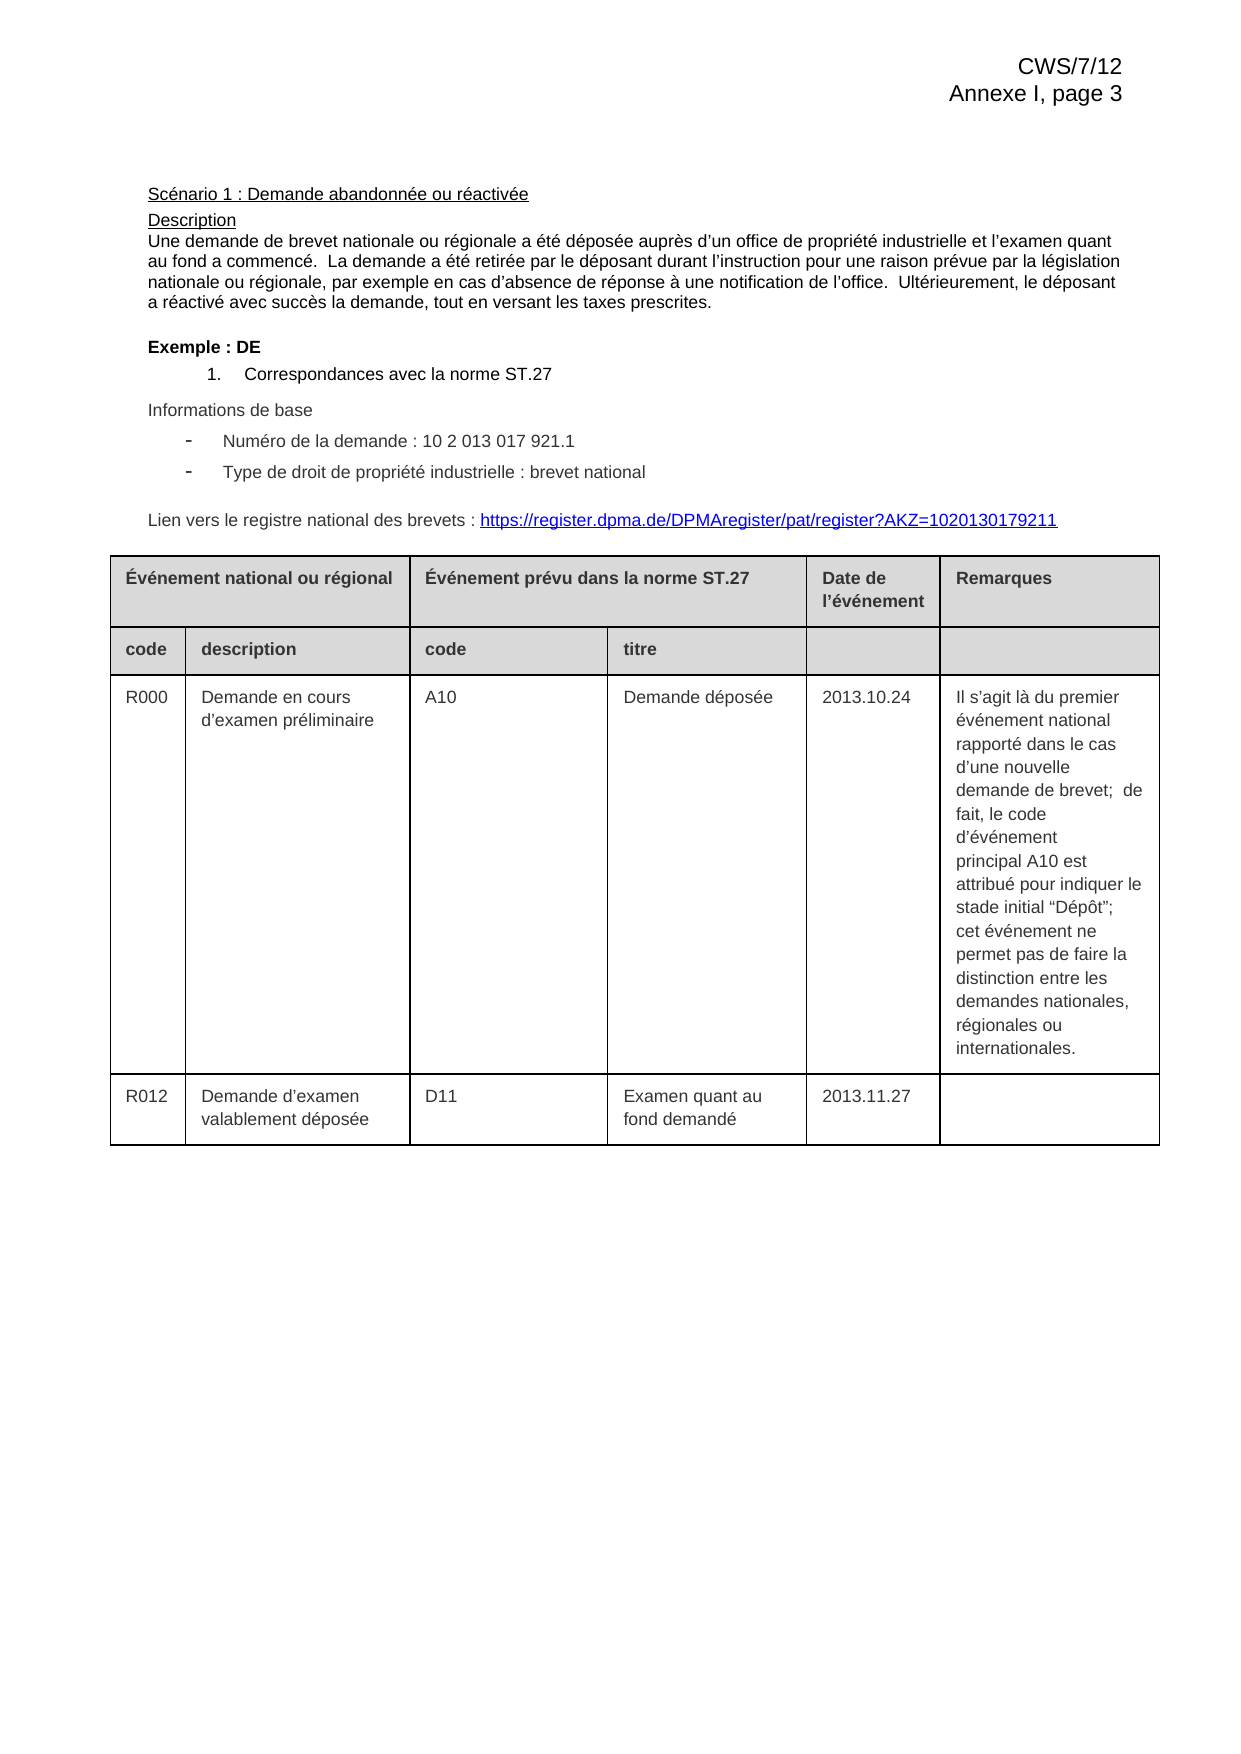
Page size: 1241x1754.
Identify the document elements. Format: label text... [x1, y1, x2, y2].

list Numéro de la demande : 10 2 013 017 921.1 [185, 431, 1122, 452]
table_cell description [186, 628, 409, 674]
table_cell A10 [411, 676, 607, 1073]
table_cell 2013.10.24 [807, 676, 939, 1073]
table_header Événement prévu dans la norme ST.27 [411, 557, 806, 626]
list Type de droit de propriété industrielle : brevet national [185, 462, 1122, 483]
text Informations de base [148, 400, 1122, 420]
text Une demande de brevet nationale ou régionale a été déposée auprès d’un office de propriété industrielle et l’examen quant au fond a commencé. La demande a été retirée par le déposant durant l’instruction pour une raison prévue par la législation nationale ou régionale, par exemple en cas d’absence de réponse à une notification de l’office. Ultérieurement, le déposant a réactivé avec succès la demande, tout en versant les taxes prescrites. [148, 231, 1122, 312]
table_cell D11 [411, 1075, 607, 1144]
subtitle Exemple : DE [148, 337, 1122, 358]
table_cell Examen quant au fond demandé [608, 1075, 806, 1144]
table_cell [941, 628, 1159, 674]
table_cell Demande en cours d’examen préliminaire [186, 676, 409, 1073]
table_cell [807, 628, 939, 674]
table_cell code [411, 628, 607, 674]
table_cell Demande d’examen valablement déposée [186, 1075, 409, 1144]
table_cell code [111, 628, 185, 674]
text Lien vers le registre national des brevets : https://register.dpma.de/DPMAregister/pat/register?AKZ=1020130179211 [148, 509, 1122, 530]
table_cell R012 [111, 1075, 185, 1144]
list Correspondances avec la norme ST.27 [207, 364, 1122, 384]
table_header Date de l’événement [807, 557, 939, 626]
table_cell titre [608, 628, 806, 674]
subtitle Scénario 1 : Demande abandonnée ou réactivée [148, 183, 1122, 204]
table_cell R000 [111, 676, 185, 1073]
table_header Événement national ou régional [111, 557, 409, 626]
table_cell Il s’agit là du premier événement national rapporté dans le cas d’une nouvelle demande de brevet; de fait, le code d’événement principal A10 est attribué pour indiquer le stade initial “Dépôt”; cet événement ne permet pas de faire la distinction entre les demandes nationales, régionales ou internationales. [941, 676, 1159, 1073]
text Description [148, 210, 1122, 231]
table_cell [941, 1075, 1159, 1144]
table_header Remarques [941, 557, 1159, 626]
table_cell 2013.11.27 [807, 1075, 939, 1144]
table_cell Demande déposée [608, 676, 806, 1073]
